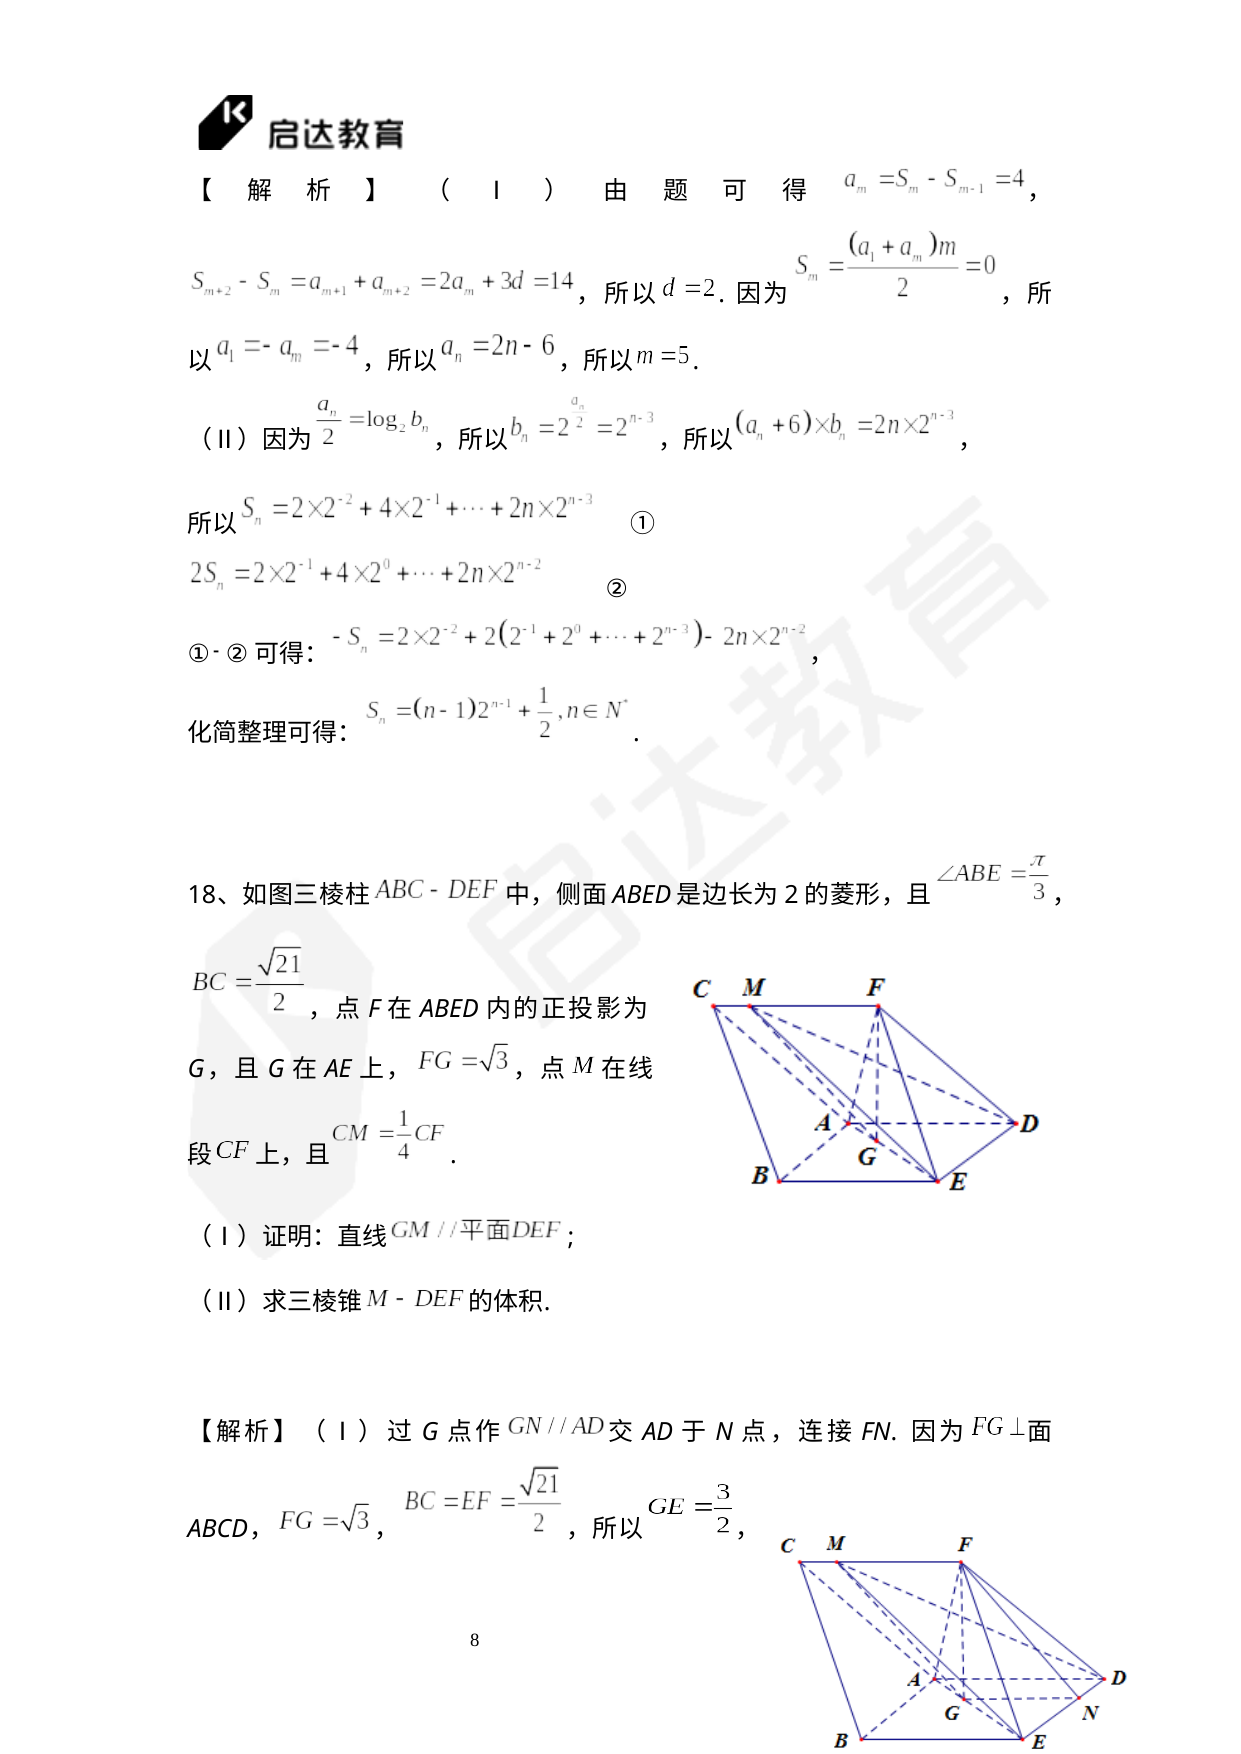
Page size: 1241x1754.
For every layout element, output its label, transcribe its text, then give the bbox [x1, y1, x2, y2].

picture [198, 95, 404, 150]
picture [672, 960, 1058, 1206]
text ② [187, 552, 1053, 617]
text 化简整理可得：. [187, 682, 1053, 779]
picture [779, 1535, 1129, 1754]
text ①② 可得：， [187, 617, 1053, 682]
text （Ⅱ）因为，所以，所以， [187, 389, 1053, 487]
text 【解析】（Ⅰ）由题可得，，所以. 因为，所以，所以，所以. [187, 162, 1053, 389]
text （Ⅱ）求三棱锥的体积. [187, 1267, 1053, 1332]
text 【解析】（Ⅰ）过G点作交AD于N点，连接FN. 因为面ABCD，，，所以，所以，，又因为，，，所以，，所以四边形MFNG为平行四边形，所以，又因FN在平面FDE内，MG在平面FDE外，所以面FDE. [187, 1397, 1053, 1559]
text 所以 ① [187, 487, 1053, 552]
text （Ⅰ）证明：直线; [187, 1202, 1053, 1267]
